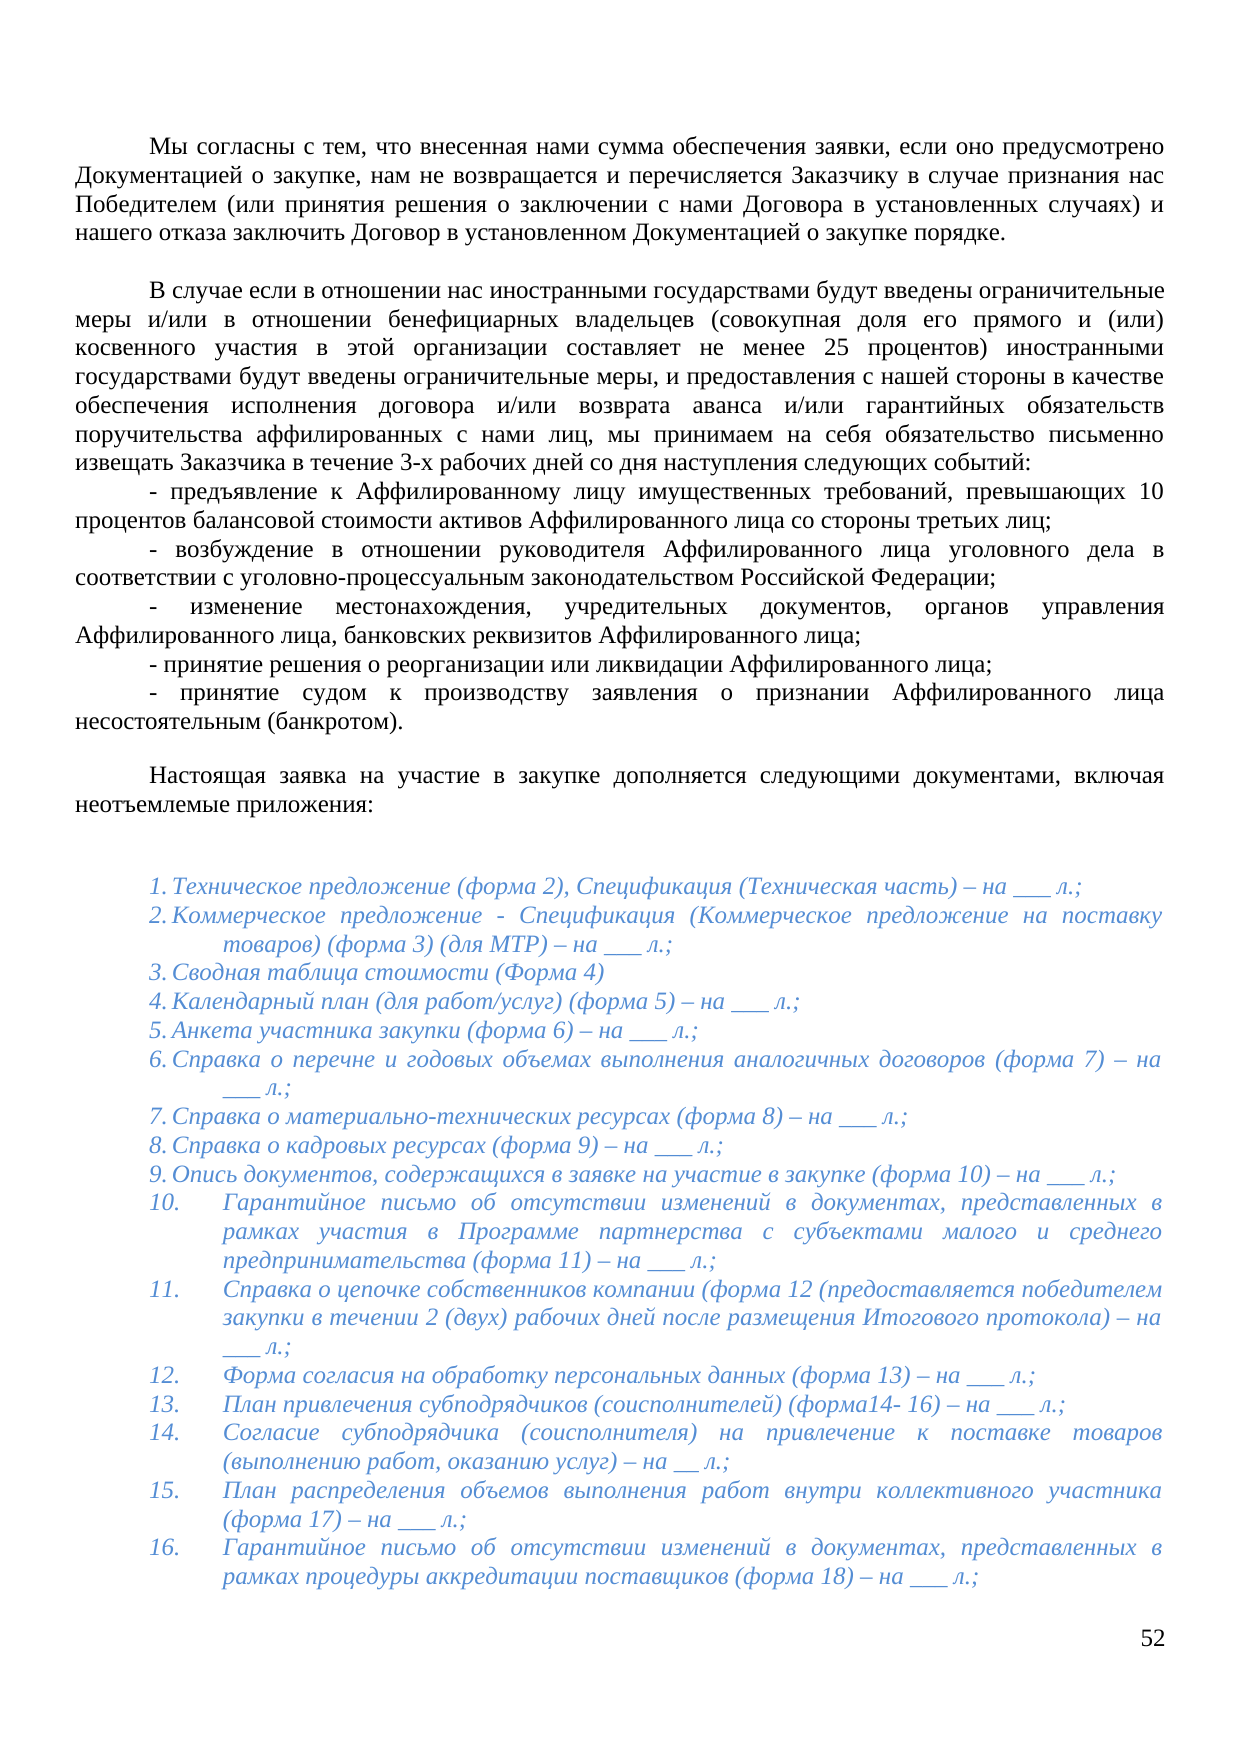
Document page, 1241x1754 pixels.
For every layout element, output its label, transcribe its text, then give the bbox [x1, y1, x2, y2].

list Справка о цепочке собственников компании (форма 12 (предоставляется победителем закупки в течении 2 (двух) рабочих дней после размещения Итогового протокола) – на ___ л.; [149, 1274, 1165, 1360]
list Техническое предложение (форма 2), Спецификация (Техническая часть) – на ___ л.; [149, 871, 1165, 900]
text - принятие решения о реорганизации или ликвидации Аффилированного лица; [75, 649, 1165, 677]
text - принятие судом к производству заявления о признании Аффилированного лица несостоятельным (банкротом). [75, 677, 1165, 735]
list Справка о кадровых ресурсах (форма 9) – на ___ л.; [149, 1130, 1165, 1159]
list Согласие субподрядчика (соисполнителя) на привлечение к поставке товаров (выполнению работ, оказанию услуг) – на __ л.; [149, 1417, 1165, 1475]
text В случае если в отношении нас иностранными государствами будут введены ограничительные меры и/или в отношении бенефициарных владельцев (совокупная доля его прямого и (или) косвенного участия в этой организации составляет не менее 25 процентов) иностранными государствами будут введены ограничительные меры, и предоставления с нашей стороны в качестве обеспечения исполнения договора и/или возврата аванса и/или гарантийных обязательств поручительства аффилированных с нами лиц, мы принимаем на себя обязательство письменно извещать Заказчика в течение 3-х рабочих дней со дня наступления следующих событий: [75, 275, 1165, 476]
text Настоящая заявка на участие в закупке дополняется следующими документами, включая неотъемлемые приложения: [75, 760, 1165, 817]
list Гарантийное письмо об отсутствии изменений в документах, представленных в рамках участия в Программе партнерства с субъектами малого и среднего предпринимательства (форма 11) – на ___ л.; [149, 1187, 1165, 1274]
list Коммерческое предложение - Спецификация (Коммерческое предложение на поставку товаров) (форма 3) (для МТР) – на ___ л.; [149, 900, 1165, 957]
text Мы согласны с тем, что внесенная нами сумма обеспечения заявки, если оно предусмотрено Документацией о закупке, нам не возвращается и перечисляется Заказчику в случае признания нас Победителем (или принятия решения о заключении с нами Договора в установленных случаях) и нашего отказа заключить Договор в установленном Документацией о закупке порядке. [75, 131, 1165, 246]
list Сводная таблица стоимости (Форма 4) [149, 957, 1165, 986]
list Анкета участника закупки (форма 6) – на ___ л.; [149, 1015, 1165, 1044]
text - предъявление к Аффилированному лицу имущественных требований, превышающих 10 процентов балансовой стоимости активов Аффилированного лица со стороны третьих лиц; [75, 476, 1165, 534]
list План привлечения субподрядчиков (соисполнителей) (форма14- 16) – на ___ л.; [149, 1389, 1165, 1417]
list Справка о материально-технических ресурсах (форма 8) – на ___ л.; [149, 1101, 1165, 1130]
list Календарный план (для работ/услуг) (форма 5) – на ___ л.; [149, 986, 1165, 1015]
list План распределения объемов выполнения работ внутри коллективного участника (форма 17) – на ___ л.; [149, 1475, 1165, 1532]
list Опись документов, содержащихся в заявке на участие в закупке (форма 10) – на ___ л.; [149, 1159, 1165, 1187]
list Справка о перечне и годовых объемах выполнения аналогичных договоров (форма 7) – на ___ л.; [149, 1044, 1165, 1101]
text - изменение местонахождения, учредительных документов, органов управления Аффилированного лица, банковских реквизитов Аффилированного лица; [75, 591, 1165, 649]
list Гарантийное письмо об отсутствии изменений в документах, представленных в рамках процедуры аккредитации поставщиков (форма 18) – на ___ л.; [149, 1532, 1165, 1590]
text - возбуждение в отношении руководителя Аффилированного лица уголовного дела в соответствии с уголовно-процессуальным законодательством Российской Федерации; [75, 534, 1165, 591]
list Форма согласия на обработку персональных данных (форма 13) – на ___ л.; [149, 1360, 1165, 1389]
